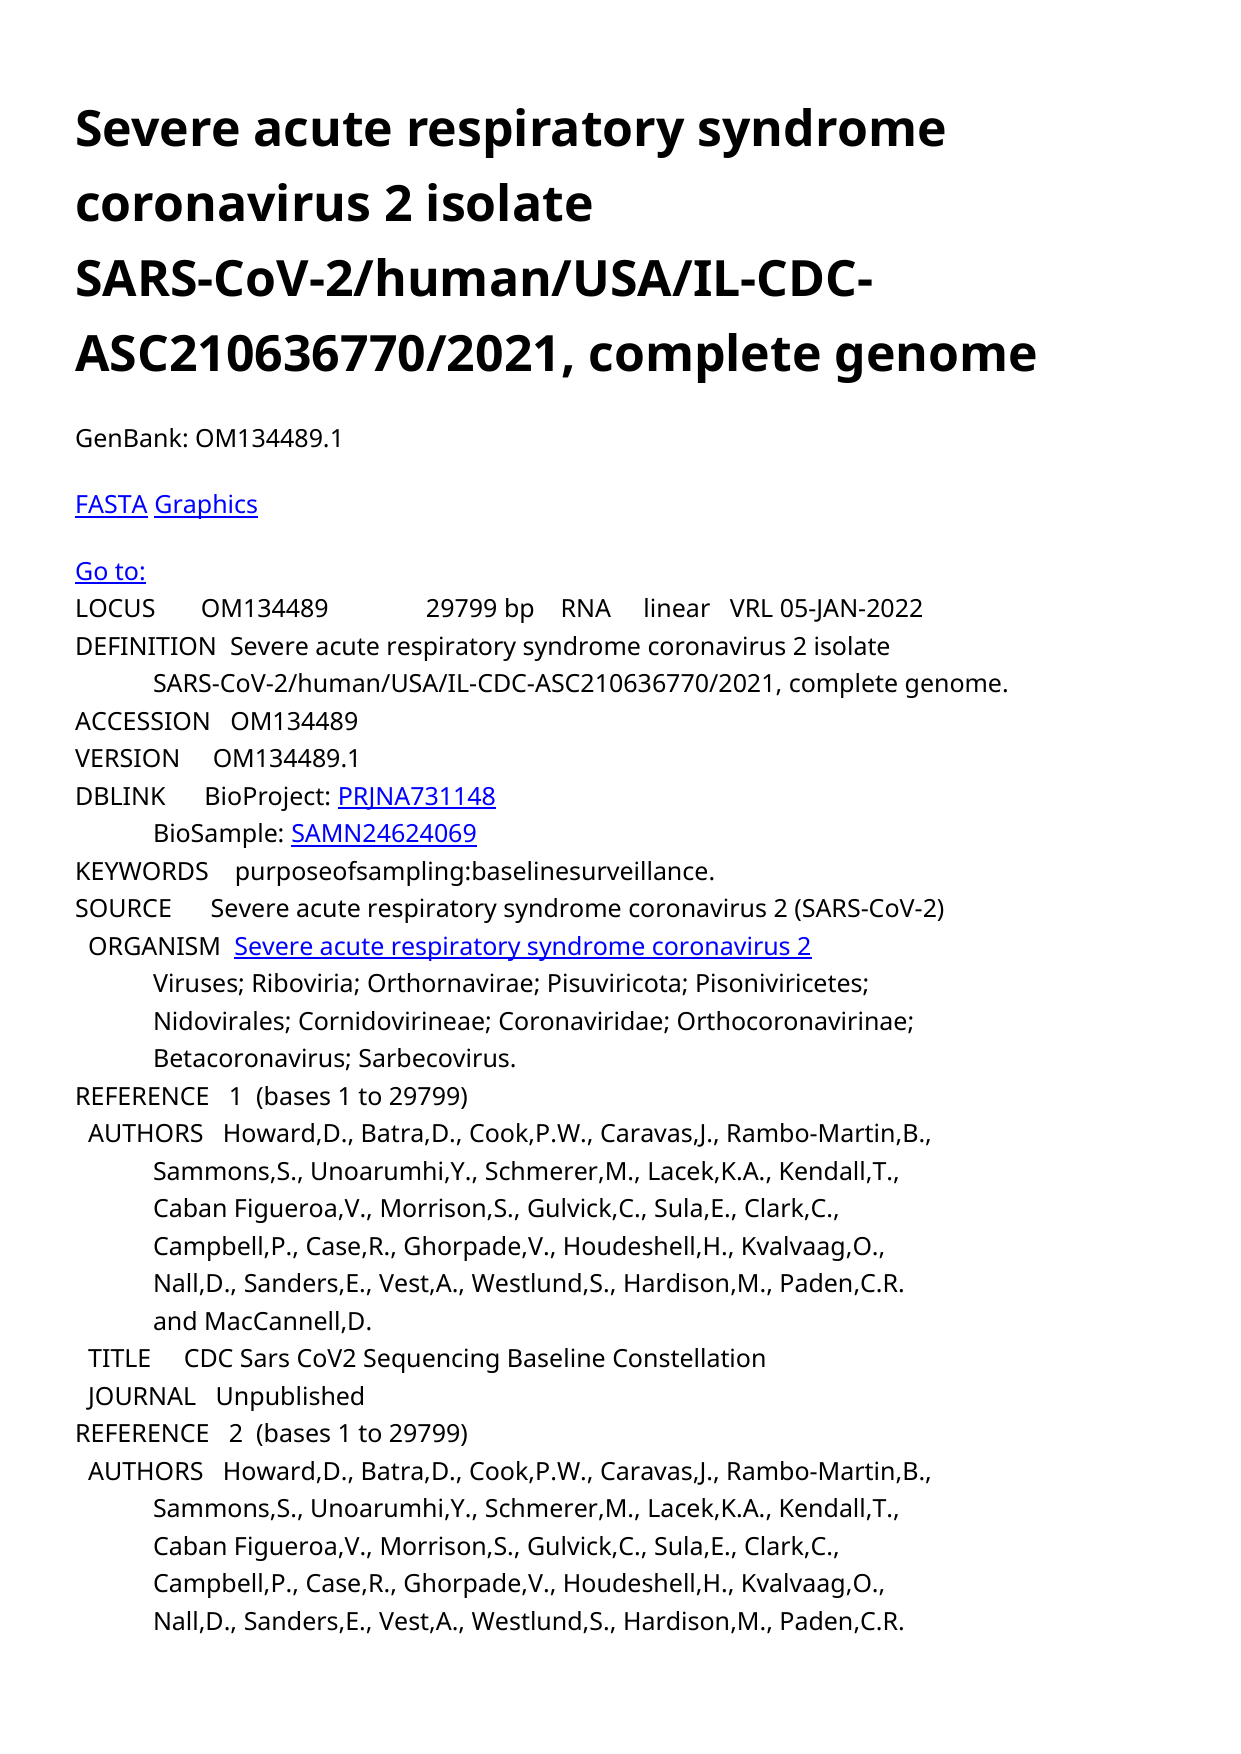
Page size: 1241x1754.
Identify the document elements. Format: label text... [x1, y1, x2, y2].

text Severe acute respiratory syndrome coronavirus 2 isolate SARS-CoV-2/human/USA/IL-CDC-ASC210636770/2021, complete genome [75, 89, 1165, 389]
text Sammons,S., Unoarumhi,Y., Schmerer,M., Lacek,K.A., Kendall,T., [75, 1152, 1165, 1189]
text Campbell,P., Case,R., Ghorpade,V., Houdeshell,H., Kvalvaag,O., [75, 1227, 1165, 1264]
text Nidovirales; Cornidovirineae; Coronaviridae; Orthocoronavirinae; [75, 1002, 1165, 1039]
text Nall,D., Sanders,E., Vest,A., Westlund,S., Hardison,M., Paden,C.R. [75, 1602, 1165, 1639]
text KEYWORDS purposeofsampling:baselinesurveillance. [75, 852, 1165, 889]
text DBLINK BioProject: PRJNA731148 [75, 777, 1165, 814]
text Sammons,S., Unoarumhi,Y., Schmerer,M., Lacek,K.A., Kendall,T., [75, 1489, 1165, 1527]
text DEFINITION Severe acute respiratory syndrome coronavirus 2 isolate [75, 627, 1165, 664]
text Caban Figueroa,V., Morrison,S., Gulvick,C., Sula,E., Clark,C., [75, 1527, 1165, 1564]
text BioSample: SAMN24624069 [75, 814, 1165, 852]
text REFERENCE 2 (bases 1 to 29799) [75, 1414, 1165, 1452]
text TITLE CDC Sars CoV2 Sequencing Baseline Constellation [75, 1339, 1165, 1377]
text ACCESSION OM134489 [75, 702, 1165, 739]
text AUTHORS Howard,D., Batra,D., Cook,P.W., Caravas,J., Rambo-Martin,B., [75, 1114, 1165, 1152]
text SARS-CoV-2/human/USA/IL-CDC-ASC210636770/2021, complete genome. [75, 664, 1165, 702]
text ORGANISM Severe acute respiratory syndrome coronavirus 2 [75, 927, 1165, 964]
text JOURNAL Unpublished [75, 1377, 1165, 1414]
text Viruses; Riboviria; Orthornavirae; Pisuviricota; Pisoniviricetes; [75, 964, 1165, 1002]
text and MacCannell,D. [75, 1302, 1165, 1339]
text AUTHORS Howard,D., Batra,D., Cook,P.W., Caravas,J., Rambo-Martin,B., [75, 1452, 1165, 1489]
text Caban Figueroa,V., Morrison,S., Gulvick,C., Sula,E., Clark,C., [75, 1189, 1165, 1227]
text Nall,D., Sanders,E., Vest,A., Westlund,S., Hardison,M., Paden,C.R. [75, 1264, 1165, 1302]
text FASTA Graphics [75, 485, 1165, 523]
text Go to: [75, 552, 1165, 589]
text REFERENCE 1 (bases 1 to 29799) [75, 1077, 1165, 1114]
text SOURCE Severe acute respiratory syndrome coronavirus 2 (SARS-CoV-2) [75, 889, 1165, 927]
text Campbell,P., Case,R., Ghorpade,V., Houdeshell,H., Kvalvaag,O., [75, 1564, 1165, 1602]
text LOCUS OM134489 29799 bp RNA linear VRL 05-JAN-2022 [75, 589, 1165, 627]
text GenBank: OM134489.1 [75, 419, 1165, 456]
text VERSION OM134489.1 [75, 739, 1165, 777]
text Betacoronavirus; Sarbecovirus. [75, 1039, 1165, 1077]
